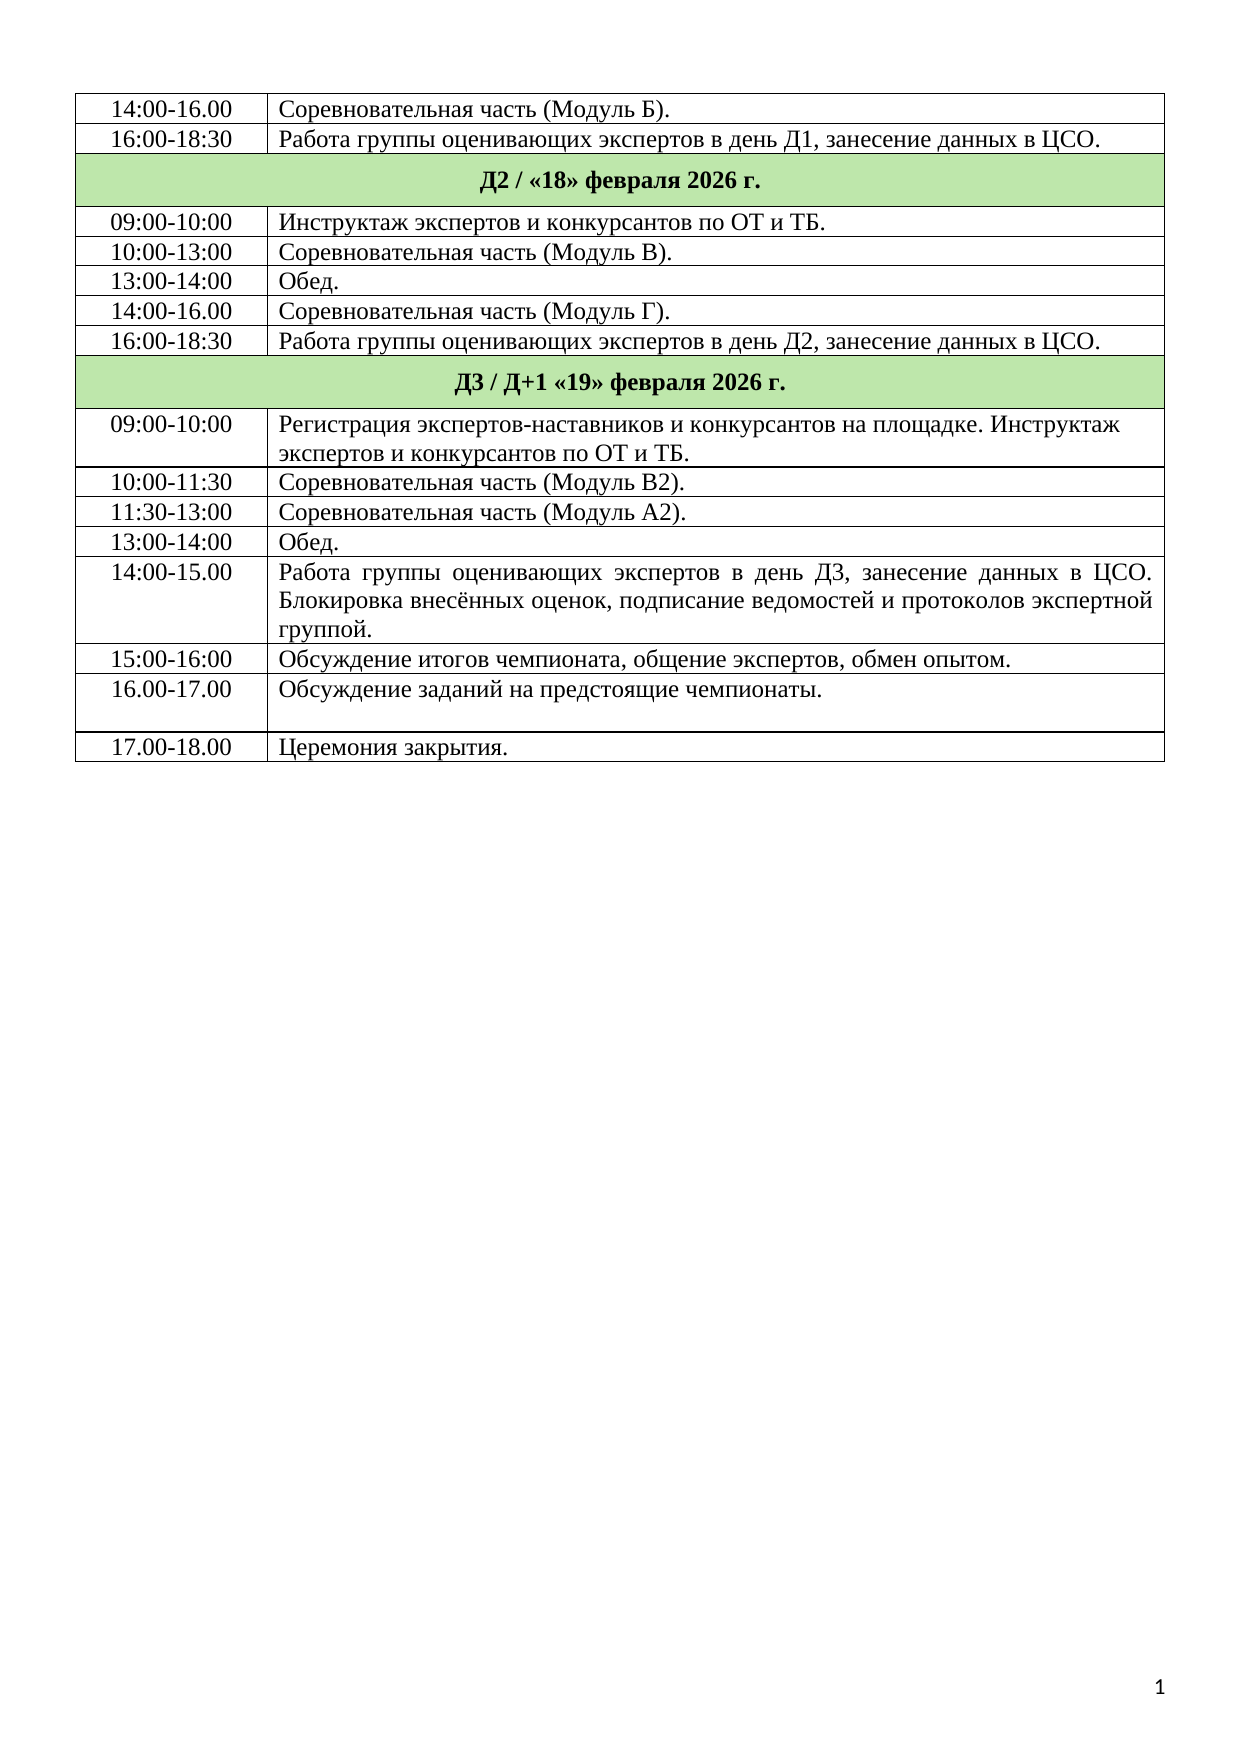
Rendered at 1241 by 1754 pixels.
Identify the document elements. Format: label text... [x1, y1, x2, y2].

table_cell Работа группы оценивающих экспертов в день Д2, занесение данных в ЦСО. [268, 326, 1164, 355]
table_cell Обсуждение итогов чемпионата, общение экспертов, обмен опытом. [268, 644, 1164, 673]
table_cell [268, 207, 1164, 236]
table_cell 13:00-14:00 [76, 266, 267, 295]
table_cell 09:00-10:00 [76, 207, 267, 236]
table_cell Обед. [268, 266, 1164, 295]
table_cell Работа группы оценивающих экспертов в день Д1, занесение данных в ЦСО. [268, 124, 1164, 153]
table_cell 14:00-15.00 [76, 557, 267, 643]
table_cell 16:00-18:30 [76, 124, 267, 153]
table_cell Соревновательная часть (Модуль В). [268, 237, 1164, 265]
table_cell 11:30-13:00 [76, 497, 267, 526]
table_cell Обед. [268, 527, 1164, 556]
table_cell Соревновательная часть (Модуль Б). [268, 94, 1164, 123]
table_cell Обсуждение заданий на предстоящие чемпионаты. [268, 674, 1164, 731]
table_cell 09:00-10:00 [76, 409, 267, 466]
table_cell Соревновательная часть (Модуль Г). [268, 296, 1164, 325]
table_cell Соревновательная часть (Модуль А2). [268, 497, 1164, 526]
table_cell 10:00-11:30 [76, 468, 267, 496]
table_cell 10:00-13:00 [76, 237, 267, 265]
table_cell 16.00-17.00 [76, 674, 267, 731]
table_cell 14:00-16.00 [76, 94, 267, 123]
table_cell 14:00-16.00 [76, 296, 267, 325]
table_cell Работа группы оценивающих экспертов в день Д3, занесение данных в ЦСО. Блокировка внесённых оценок, подписание ведомостей и протоколов экспертной группой. [268, 557, 1164, 643]
table_cell Регистрация экспертов-наставников и конкурсантов на площадке. Инструктаж экспертов и конкурсантов по ОТ и ТБ. [268, 409, 1164, 466]
table_cell Церемония закрытия. [268, 733, 1164, 761]
table_cell 13:00-14:00 [76, 527, 267, 556]
table_cell Д2 / «18» февраля 2026 г. [76, 154, 1164, 206]
table_cell 17.00-18.00 [76, 733, 267, 761]
table_cell Д3 / Д+1 «19» февраля 2026 г. [76, 356, 1164, 408]
table_cell Соревновательная часть (Модуль В2). [268, 468, 1164, 496]
table_cell 15:00-16:00 [76, 644, 267, 673]
table_cell 16:00-18:30 [76, 326, 267, 355]
